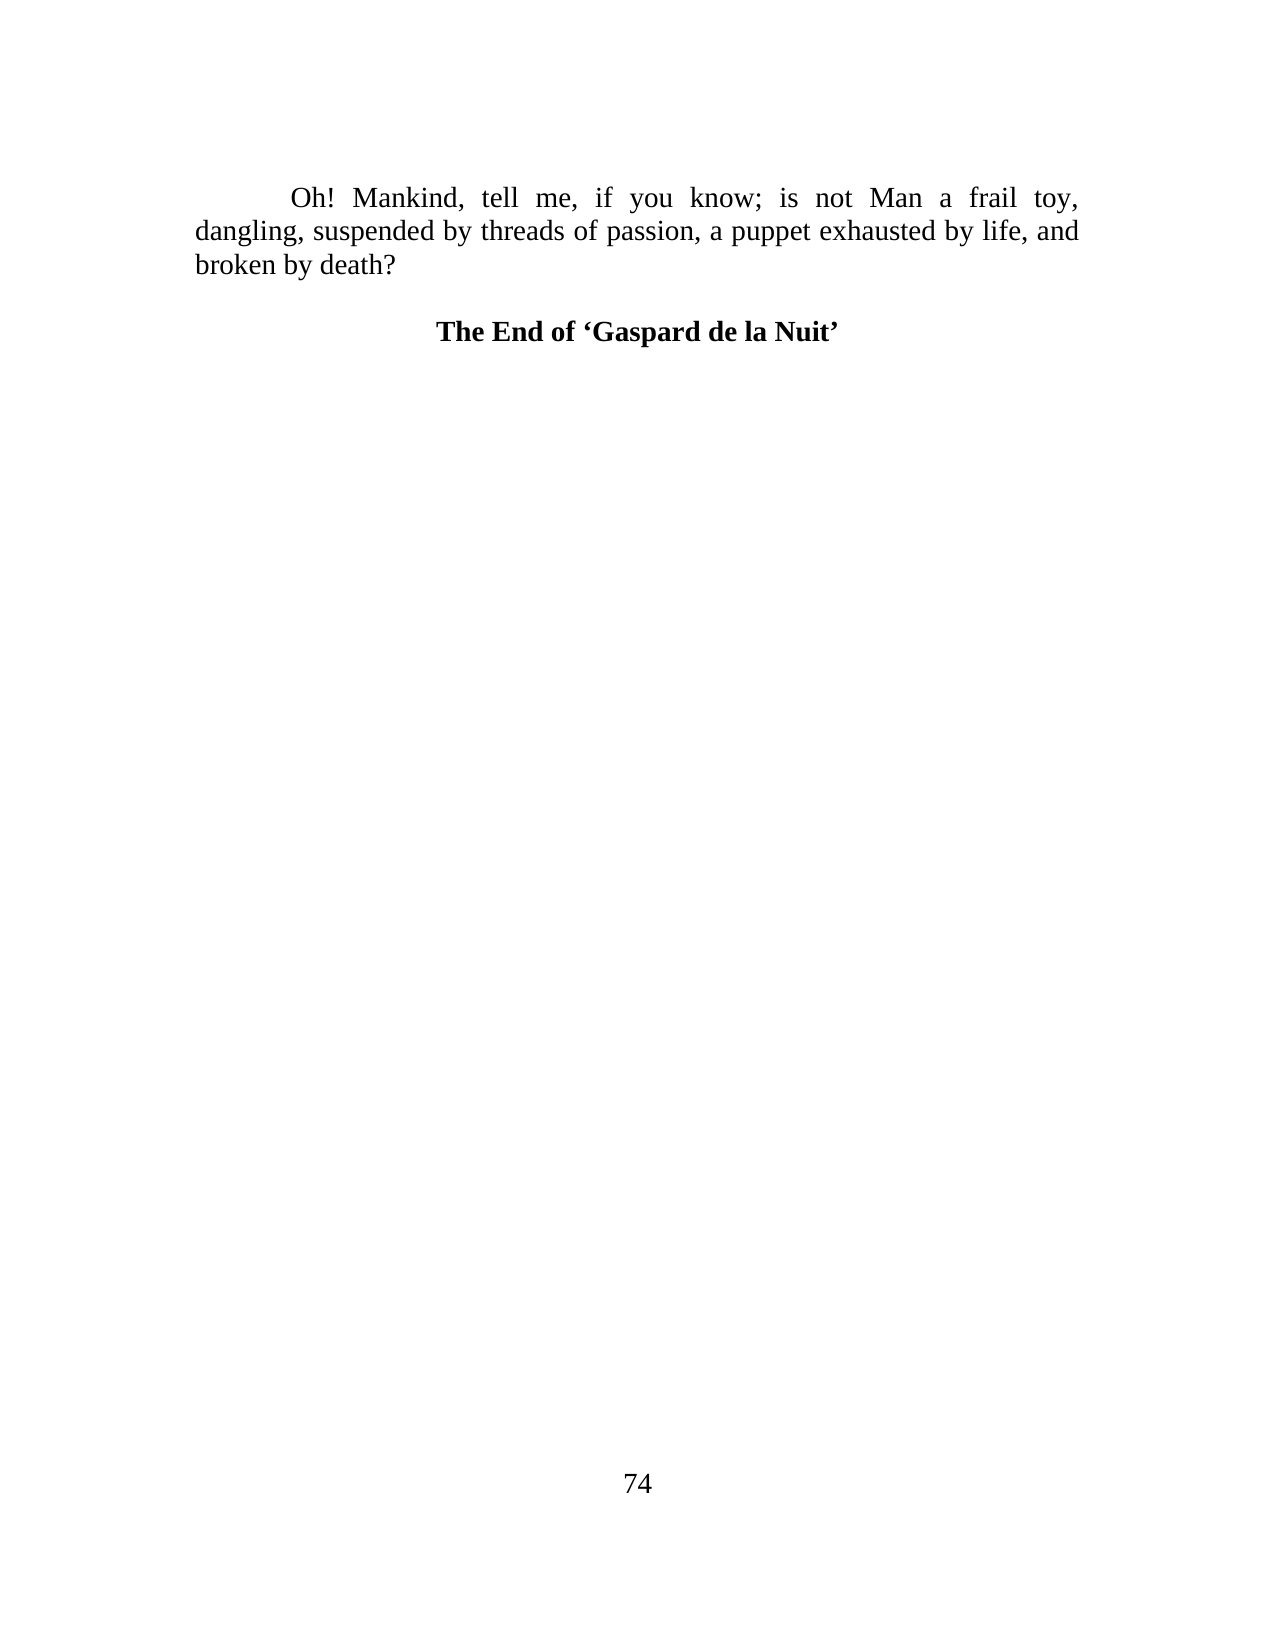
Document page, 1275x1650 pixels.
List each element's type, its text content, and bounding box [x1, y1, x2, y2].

text The End of ‘Gaspard de la Nuit’ [195, 314, 1080, 348]
text Oh! Mankind, tell me, if you know; is not Man a frail toy, dangling, suspended by threads of passion, a puppet exhausted by life, and broken by death? [195, 180, 1080, 281]
